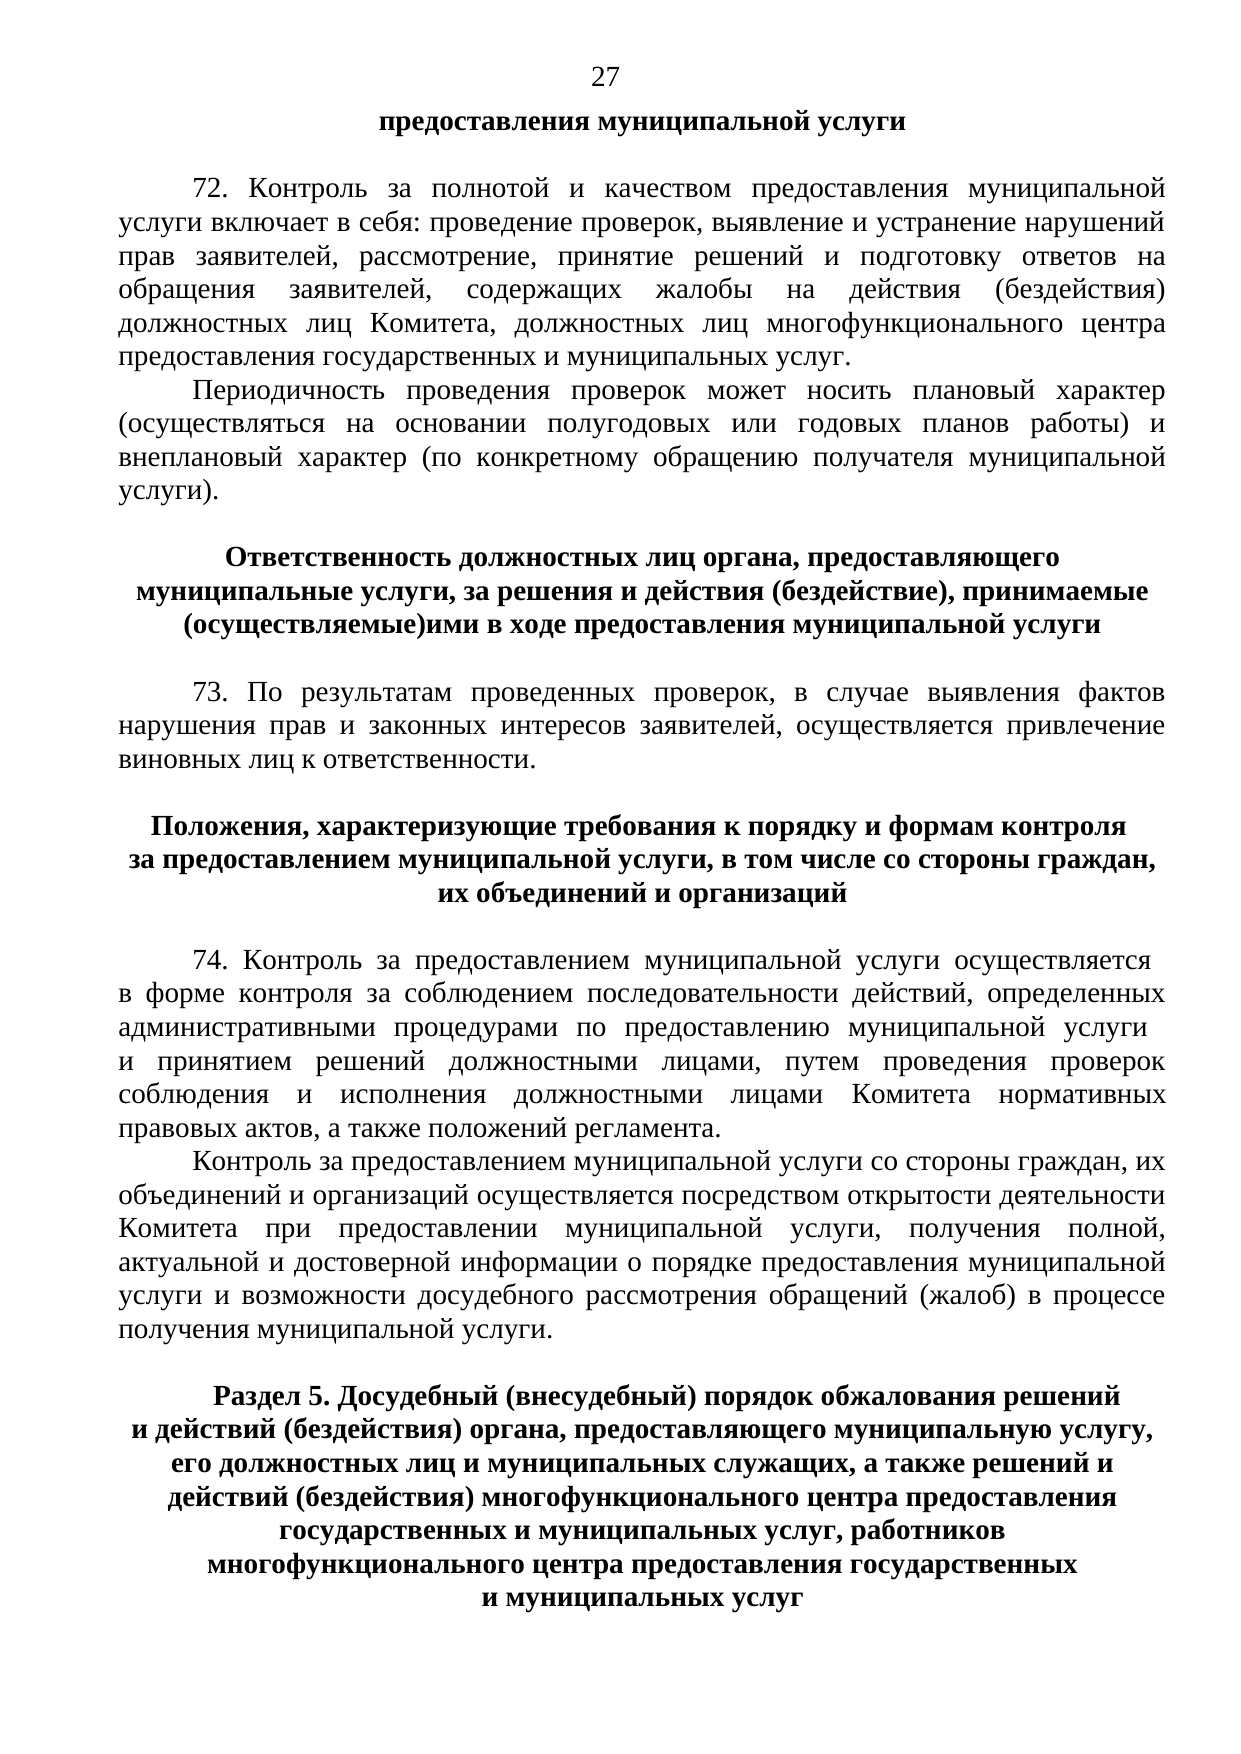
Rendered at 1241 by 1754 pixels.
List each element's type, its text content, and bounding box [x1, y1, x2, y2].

text Положения, характеризующие требования к порядку и формам контроля за предоставлением муниципальной услуги, в том числе со стороны граждан, их объединений и организаций [118, 808, 1167, 908]
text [118, 103, 1167, 137]
text 72. Контроль за полнотой и качеством предоставления муниципальной услуги включает в себя: проведение проверок, выявление и устранение нарушений прав заявителей, рассмотрение, принятие решений и подготовку ответов на обращения заявителей, содержащих жалобы на действия (бездействия) должностных лиц Комитета, должностных лиц многофункционального центра предоставления государственных и муниципальных услуг. [118, 171, 1167, 372]
text 73. По результатам проведенных проверок, в случае выявления фактов нарушения прав и законных интересов заявителей, осуществляется привлечение виновных лиц к ответственности. [118, 674, 1167, 774]
text Ответственность должностных лиц органа, предоставляющего муниципальные услуги, за решения и действия (бездействие), принимаемые (осуществляемые)ими в ходе предоставления муниципальной услуги [118, 539, 1167, 640]
text Контроль за предоставлением муниципальной услуги со стороны граждан, их объединений и организаций осуществляется посредством открытости деятельности Комитета при предоставлении муниципальной услуги, получения полной, актуальной и достоверной информации о порядке предоставления муниципальной услуги и возможности досудебного рассмотрения обращений (жалоб) в процессе получения муниципальной услуги. [118, 1143, 1167, 1344]
text 74. Контроль за предоставлением муниципальной услуги осуществляется в форме контроля за соблюдением последовательности действий, определенных административными процедурами по предоставлению муниципальной услуги и принятием решений должностными лицами, путем проведения проверок соблюдения и исполнения должностными лицами Комитета нормативных правовых актов, а также положений регламента. [118, 942, 1167, 1143]
text Периодичность проведения проверок может носить плановый характер (осуществляться на основании полугодовых или годовых планов работы) и внеплановый характер (по конкретному обращению получателя муниципальной услуги). [118, 372, 1167, 506]
text Раздел 5. Досудебный (внесудебный) порядок обжалования решений и действий (бездействия) органа, предоставляющего муниципальную услугу, его должностных лиц и муниципальных служащих, а также решений и действий (бездействия) многофункционального центра предоставления государственных и муниципальных услуг, работников многофункционального центра предоставления государственных и муниципальных услуг [118, 1378, 1167, 1613]
